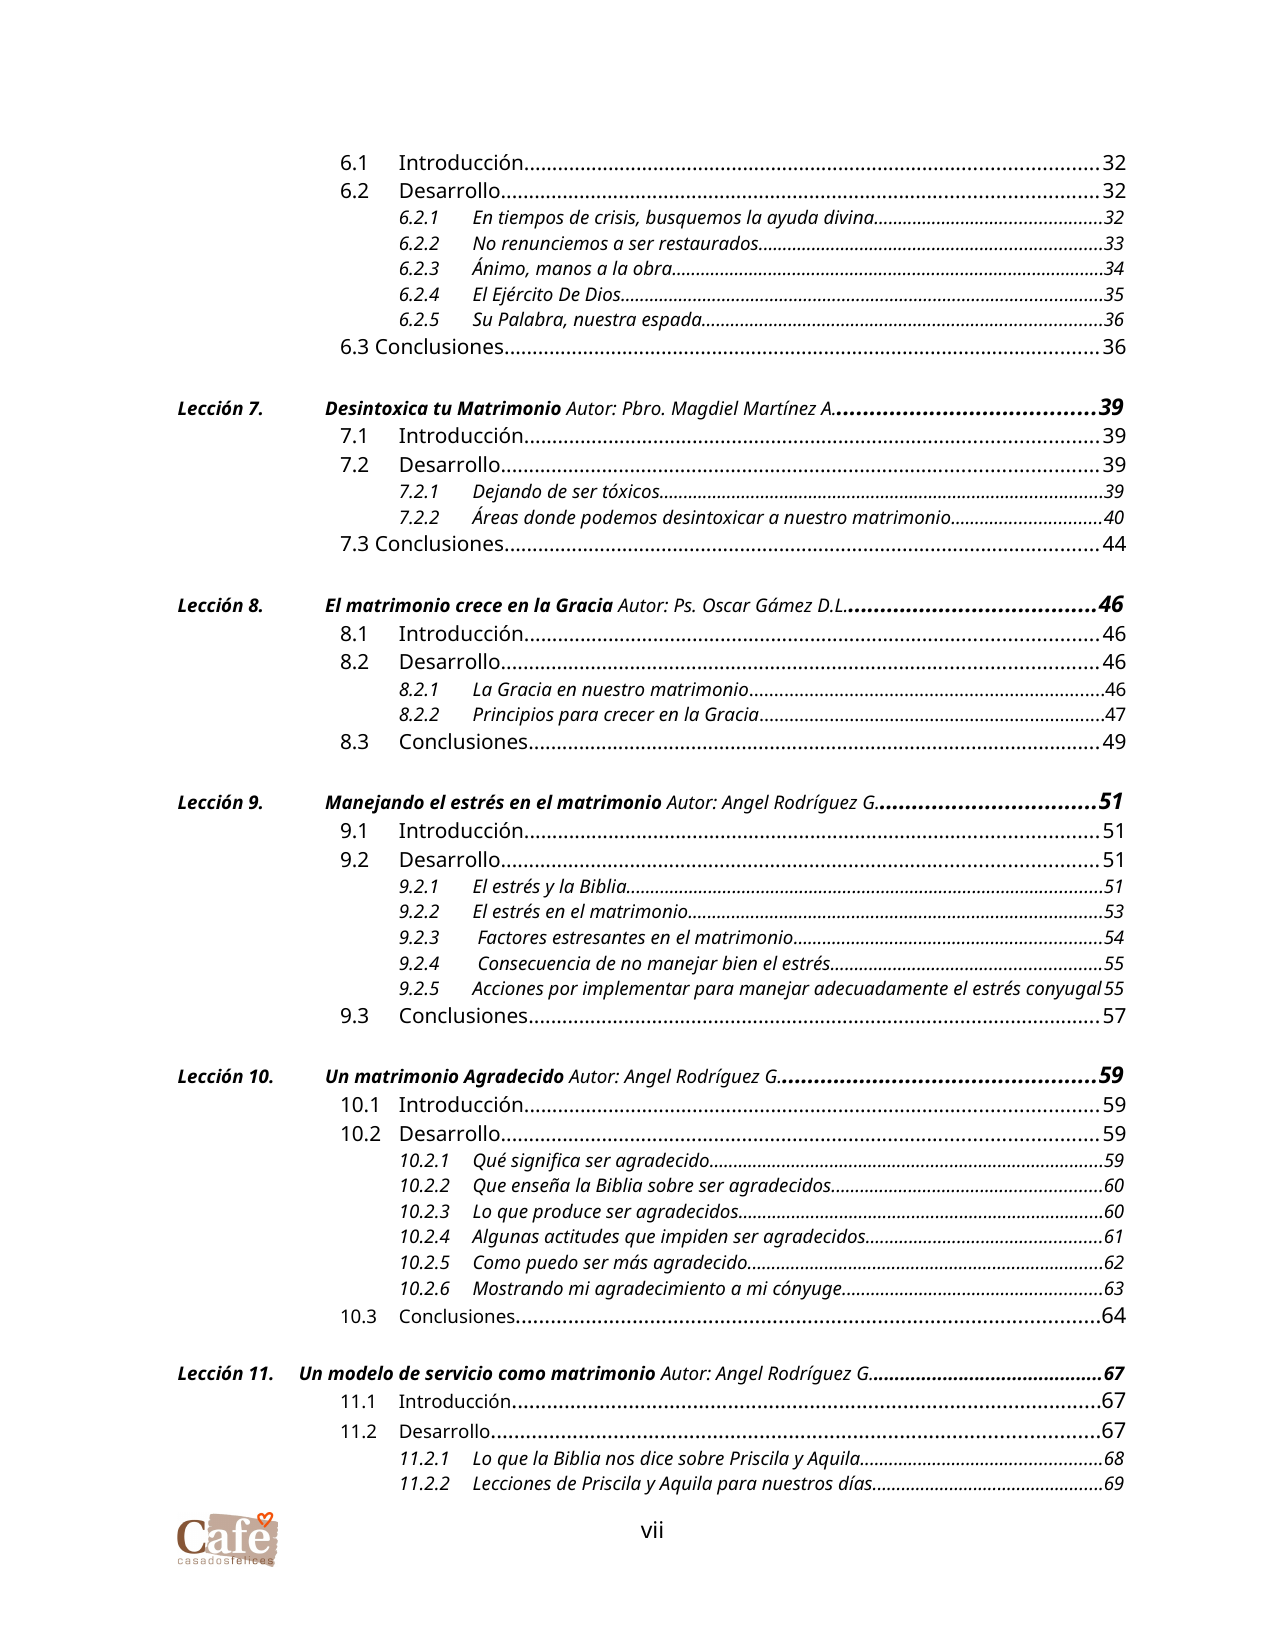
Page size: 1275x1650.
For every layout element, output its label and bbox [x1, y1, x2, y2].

picture [177, 1512, 278, 1567]
